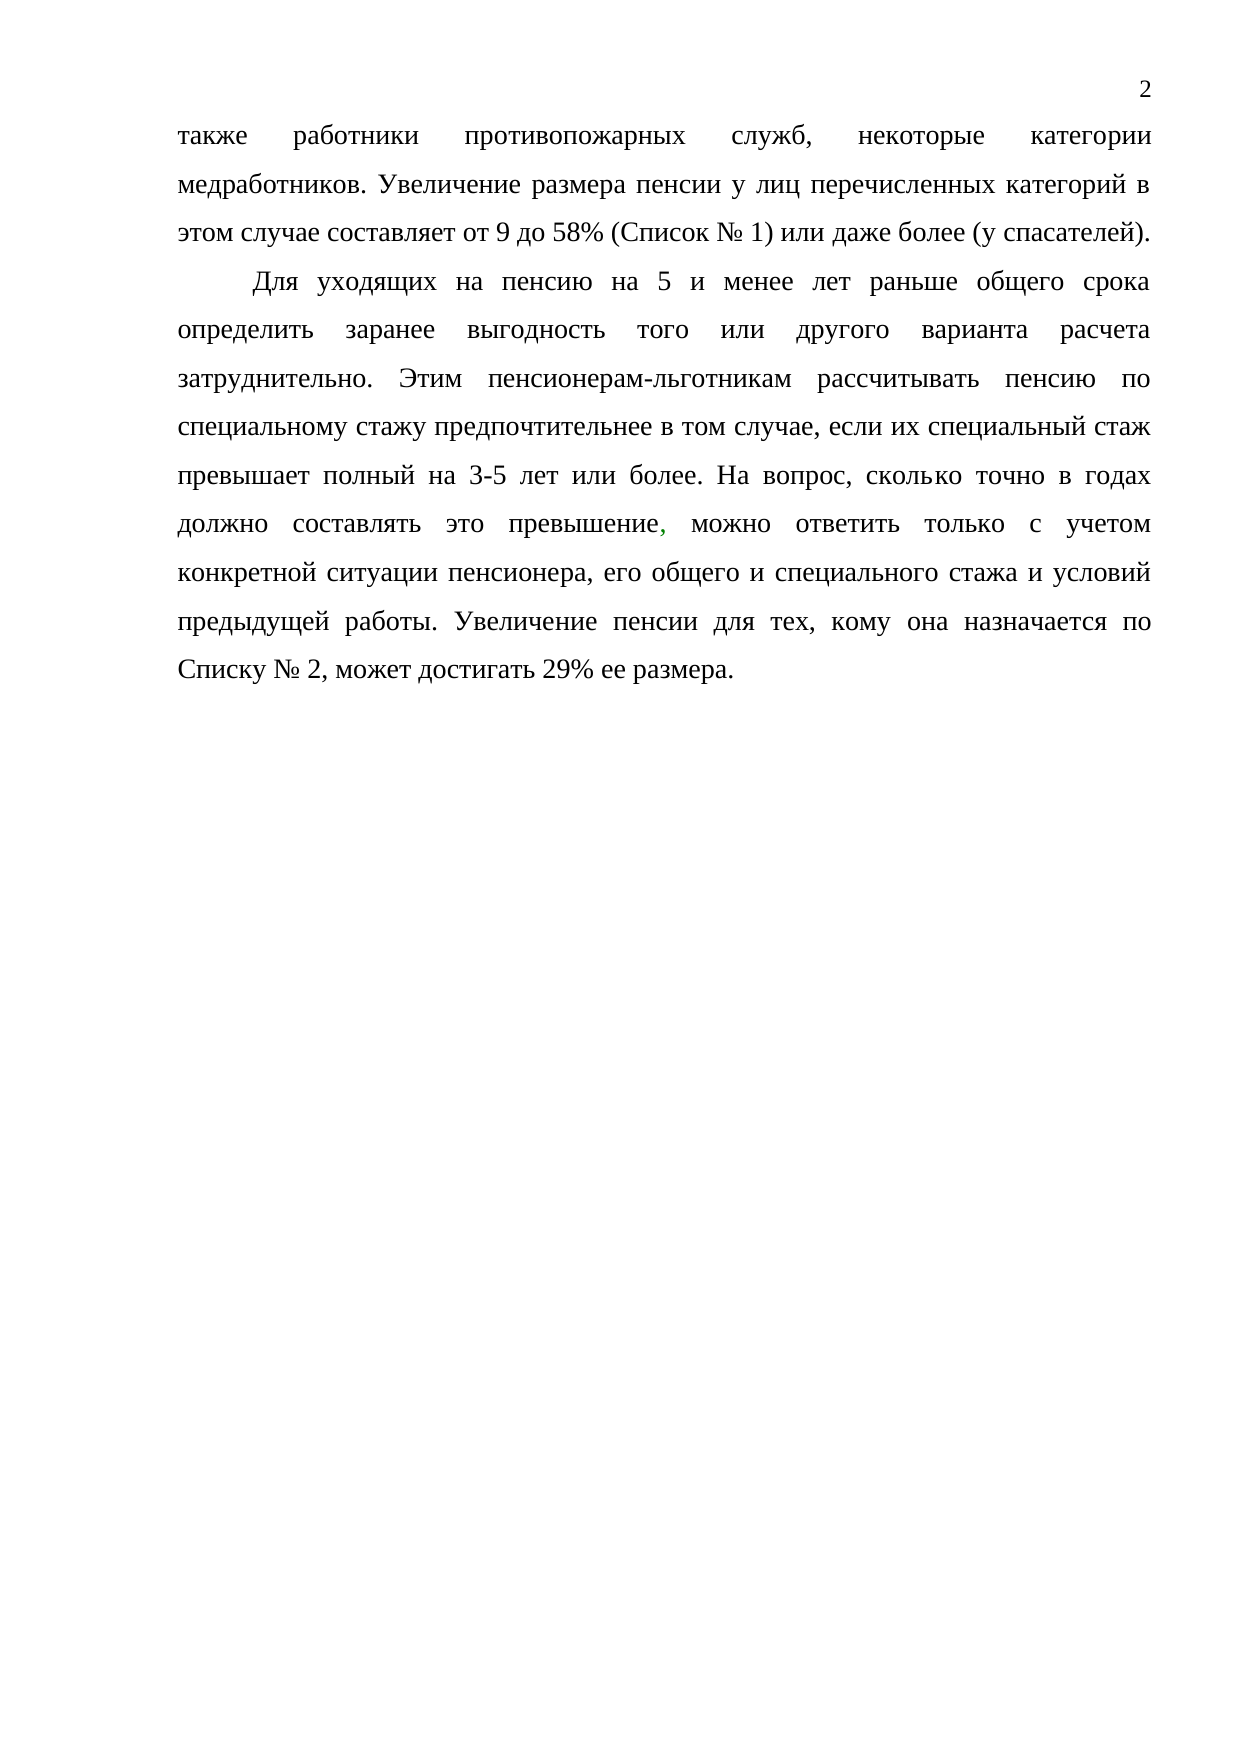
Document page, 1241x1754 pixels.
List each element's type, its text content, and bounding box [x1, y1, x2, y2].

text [177, 118, 1152, 248]
text Для уходящих на пенсию на 5 и менее лет раньше общего срока определить заранее выгодность того или другого варианта расчета затруднительно. Этим пенсионерам-льготникам рассчитывать пенсию по специальному стажу предпочтительнее в том случае, если их специальный стаж превышает полный на 3-5 лет или более. На вопрос, сколько точно в годах должно составлять это превышение, можно ответить только с учетом конкретной ситуации пенсионера, его общего и специального стажа и условий предыдущей работы. Увеличение пенсии для тех, кому она назначается по Списку № 2, может достигать 29% ее размера. [177, 264, 1152, 684]
